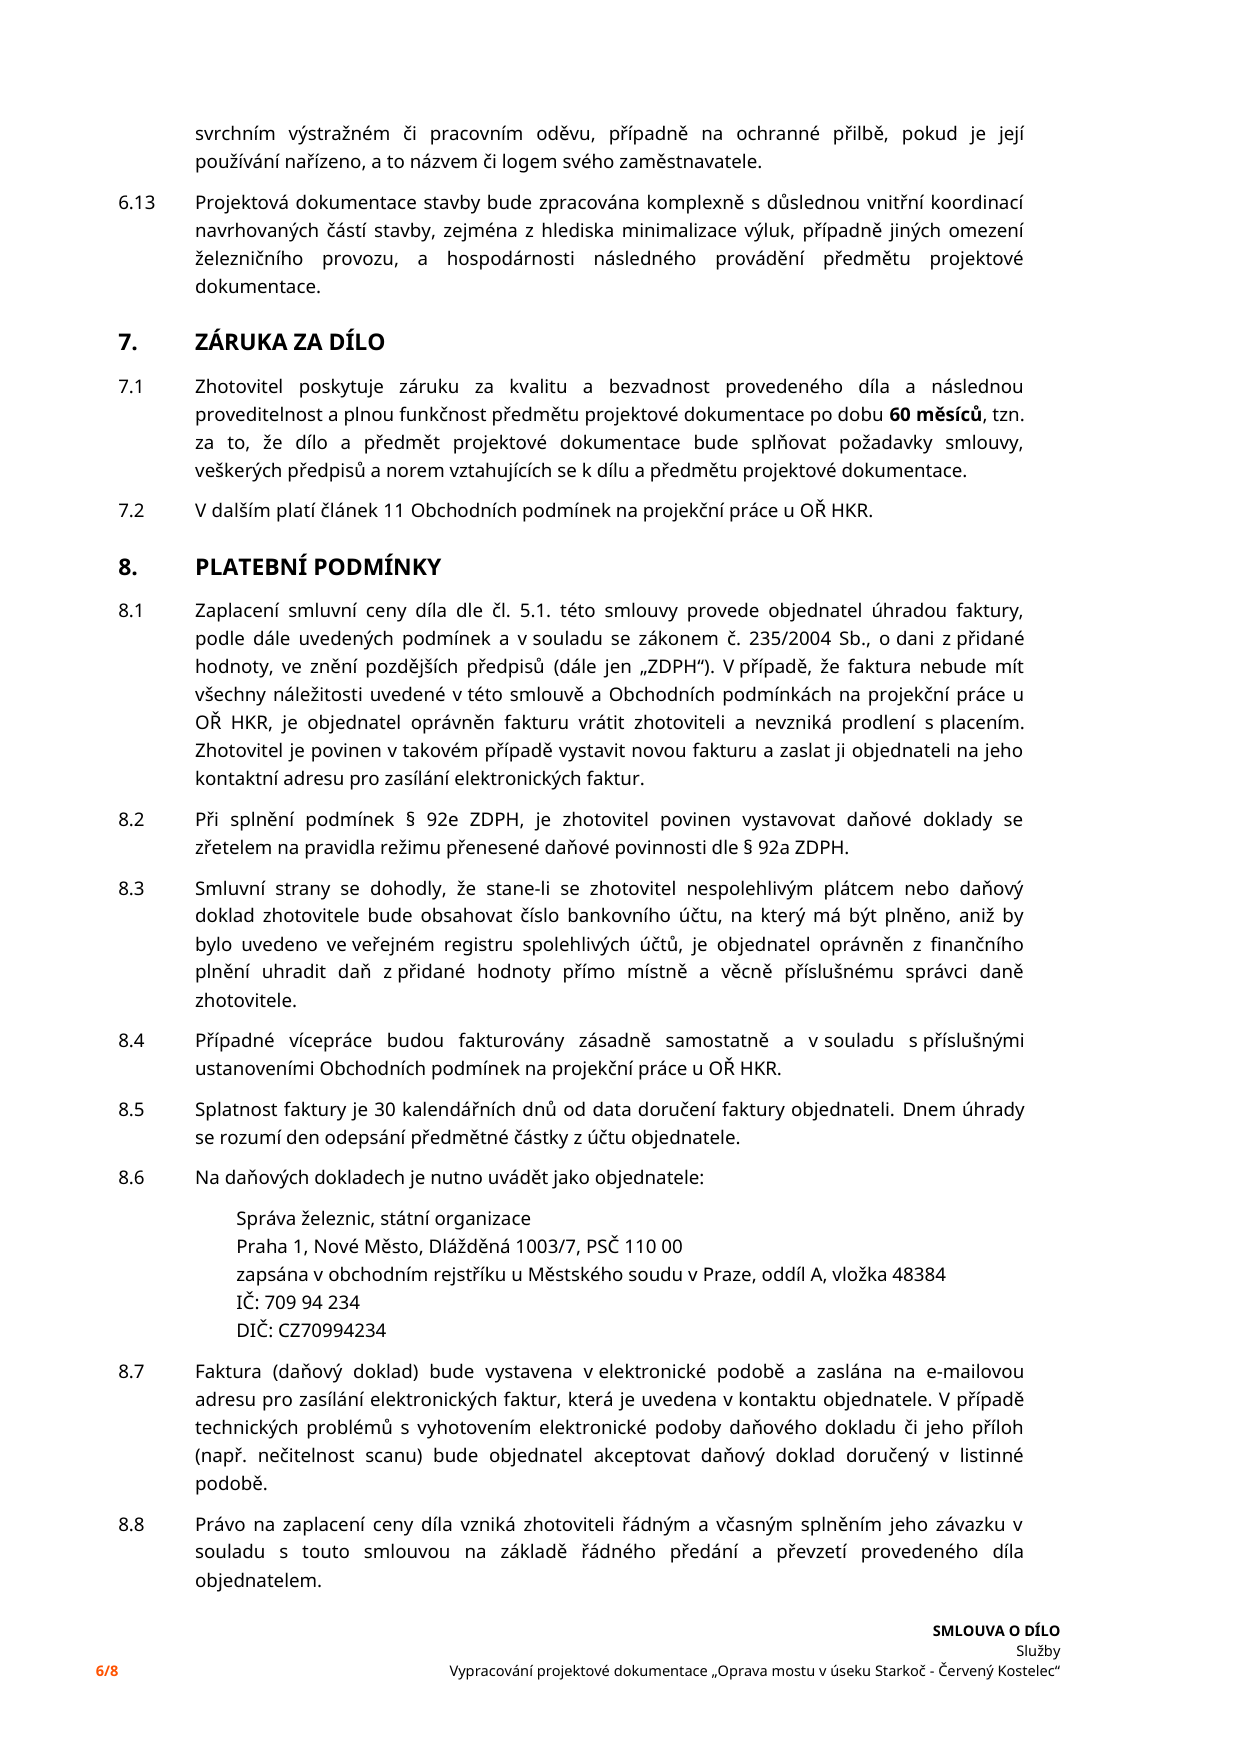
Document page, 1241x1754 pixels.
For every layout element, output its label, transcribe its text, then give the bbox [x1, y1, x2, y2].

text Faktura (daňový doklad) bude vystavena v elektronické podobě a zaslána na e-mailovou adresu pro zasílání elektronických faktur, která je uvedena v kontaktu objednatele. V případě technických problémů s vyhotovením elektronické podoby daňového dokladu či jeho příloh (např. nečitelnost scanu) bude objednatel akceptovat daňový doklad doručený v listinné podobě. [118, 1358, 1024, 1496]
text V dalším platí článek 11 Obchodních podmínek na projekční práce u OŘ HKR. [118, 498, 1024, 523]
text PLATEBNÍ PODMÍNKY [118, 551, 1024, 582]
text Právo na zaplacení ceny díla vzniká zhotoviteli řádným a včasným splněním jeho závazku v souladu s touto smlouvou na základě řádného předání a převzetí provedeného díla objednatelem. [118, 1511, 1024, 1592]
text ZÁRUKA ZA DÍLO [118, 326, 1024, 357]
text Správa železnic, státní organizace [118, 1205, 1024, 1231]
text Praha 1, Nové Město, Dlážděná 1003/7, PSČ 110 00 [118, 1234, 1024, 1259]
text DIČ: CZ70994234 [118, 1318, 1024, 1343]
text Smluvní strany se dohodly, že stane-li se zhotovitel nespolehlivým plátcem nebo daňový doklad zhotovitele bude obsahovat číslo bankovního účtu, na který má být plněno, aniž by bylo uvedeno ve veřejném registru spolehlivých účtů, je objednatel oprávněn z finančního plnění uhradit daň z přidané hodnoty přímo místně a věcně příslušnému správci daně zhotovitele. [118, 875, 1024, 1012]
text Zaplacení smluvní ceny díla dle čl. 5.1. této smlouvy provede objednatel úhradou faktury, podle dále uvedených podmínek a v souladu se zákonem č. 235/2004 Sb., o dani z přidané hodnoty, ve znění pozdějších předpisů (dále jen „ZDPH“). V případě, že faktura nebude mít všechny náležitosti uvedené v této smlouvě a Obchodních podmínkách na projekční práce u OŘ HKR, je objednatel oprávněn fakturu vrátit zhotoviteli a nevzniká prodlení s placením. Zhotovitel je povinen v takovém případě vystavit novou fakturu a zaslat ji objednateli na jeho kontaktní adresu pro zasílání elektronických faktur. [118, 598, 1024, 791]
text Případné vícepráce budou fakturovány zásadně samostatně a v souladu s příslušnými ustanoveními Obchodních podmínek na projekční práce u OŘ HKR. [118, 1027, 1024, 1081]
text Při splnění podmínek § 92e ZDPH, je zhotovitel povinen vystavovat daňové doklady se zřetelem na pravidla režimu přenesené daňové povinnosti dle § 92a ZDPH. [118, 806, 1024, 860]
text Na daňových dokladech je nutno uvádět jako objednatele: [118, 1164, 1024, 1190]
text Zhotovitel poskytuje záruku za kvalitu a bezvadnost provedeného díla a následnou proveditelnost a plnou funkčnost předmětu projektové dokumentace po dobu 60 měsíců, tzn. za to, že dílo a předmět projektové dokumentace bude splňovat požadavky smlouvy, veškerých předpisů a norem vztahujících se k dílu a předmětu projektové dokumentace. [118, 373, 1024, 483]
text zapsána v obchodním rejstříku u Městského soudu v Praze, oddíl A, vložka 48384 [118, 1262, 1024, 1287]
text IČ: 709 94 234 [118, 1290, 1024, 1315]
text Projektová dokumentace stavby bude zpracována komplexně s důslednou vnitřní koordinací navrhovaných částí stavby, zejména z hlediska minimalizace výluk, případně jiných omezení železničního provozu, a hospodárnosti následného provádění předmětu projektové dokumentace. [118, 189, 1024, 299]
text Splatnost faktury je 30 kalendářních dnů od data doručení faktury objednateli. Dnem úhrady se rozumí den odepsání předmětné částky z účtu objednatele. [118, 1096, 1024, 1149]
